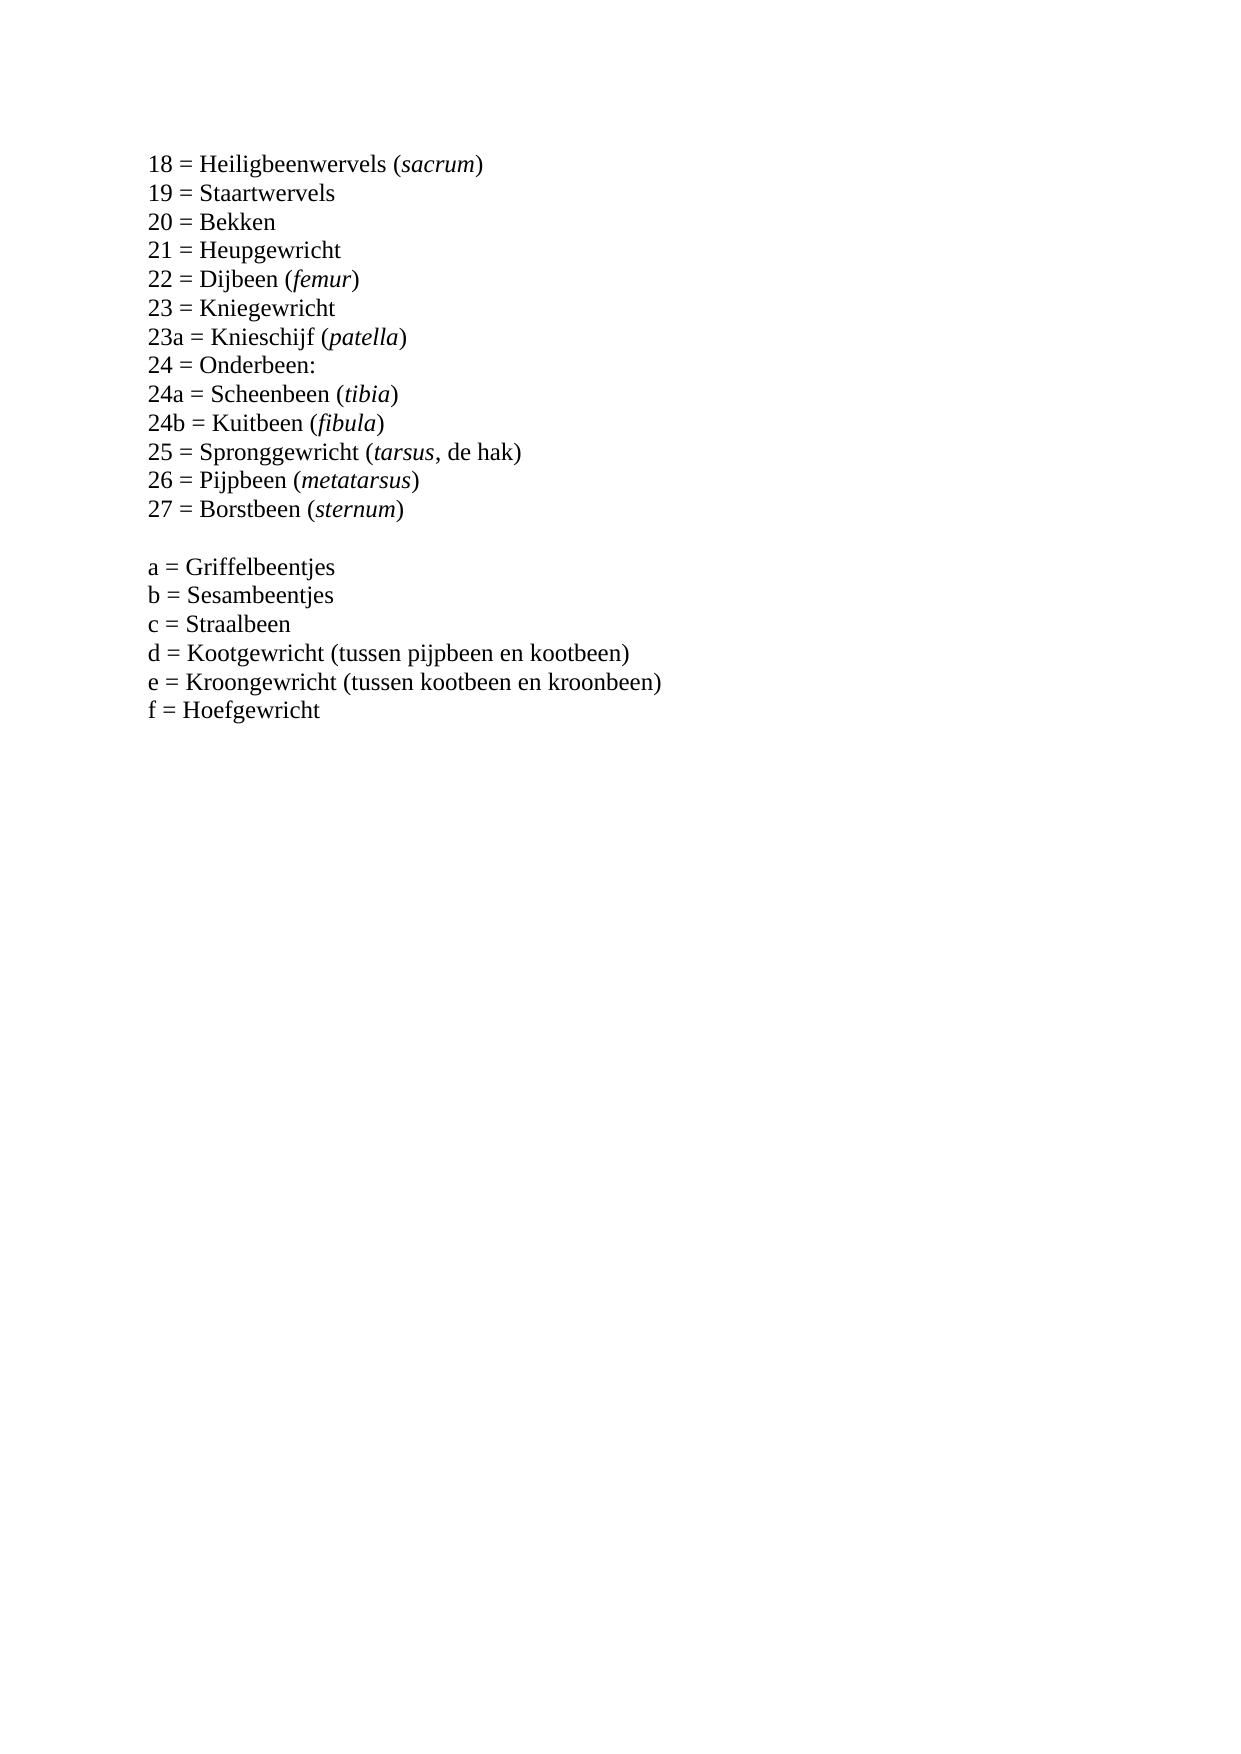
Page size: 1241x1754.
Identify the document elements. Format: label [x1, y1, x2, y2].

table_header [146, 148, 1100, 726]
